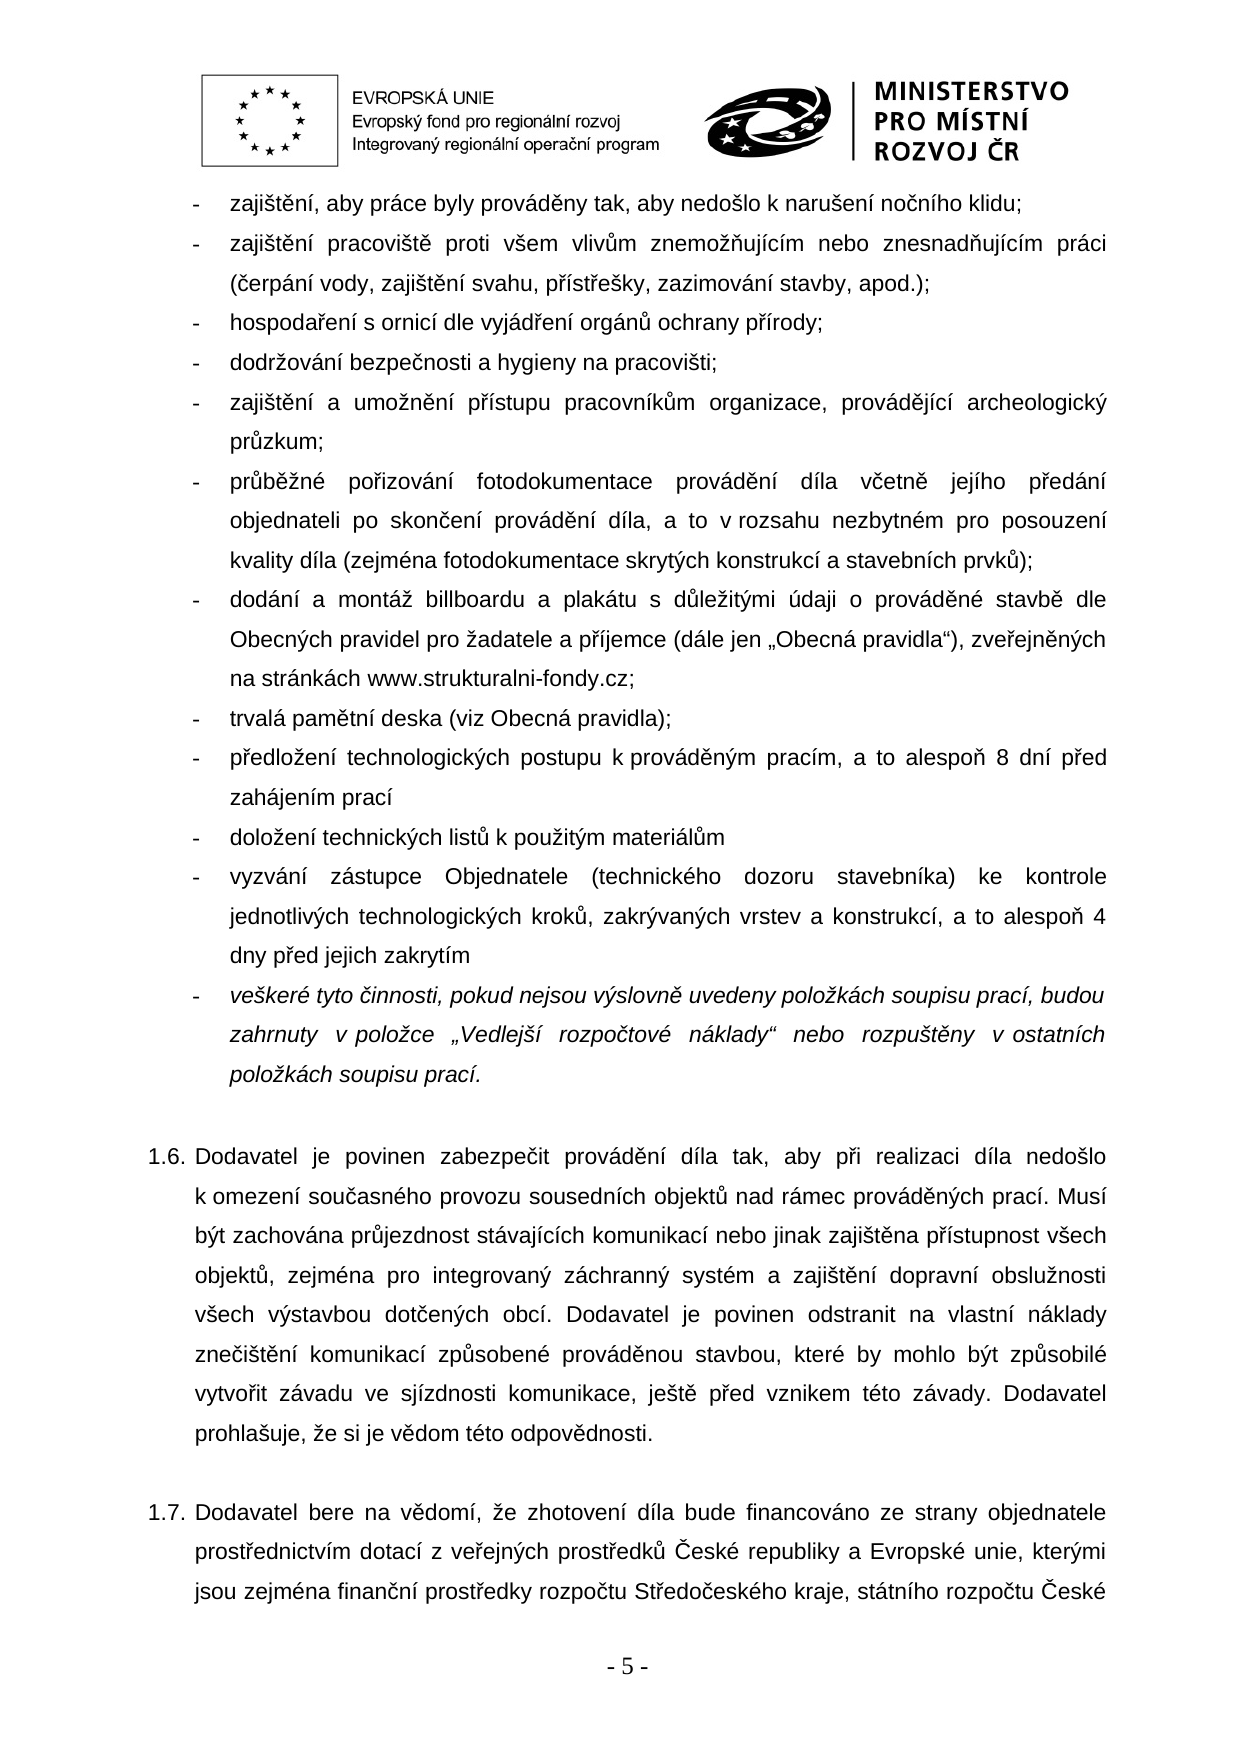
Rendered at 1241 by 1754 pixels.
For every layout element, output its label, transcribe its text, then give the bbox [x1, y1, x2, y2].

picture [158, 44, 1097, 191]
list doložení technických listů k použitým materiálům [192, 823, 1107, 850]
list průběžné pořizování fotodokumentace provádění díla včetně jejího předání objednateli po skončení provádění díla, a to v rozsahu nezbytném pro posouzení kvality díla (zejména fotodokumentace skrytých konstrukcí a stavebních prvků); [192, 468, 1107, 573]
list předložení technologických postupu k prováděným pracím, a to alespoň 8 dní před zahájením prací [192, 744, 1107, 810]
list Dodavatel je povinen zabezpečit provádění díla tak, aby při realizaci díla nedošlo k omezení současného provozu sousedních objektů nad rámec prováděných prací. Musí být zachována průjezdnost stávajících komunikací nebo jinak zajištěna přístupnost všech objektů, zejména pro integrovaný záchranný systém a zajištění dopravní obslužnosti všech výstavbou dotčených obcí. Dodavatel je povinen odstranit na vlastní náklady znečištění komunikací způsobené prováděnou stavbou, které by mohlo být způsobilé vytvořit závadu ve sjízdnosti komunikace, ještě před vznikem této závady. Dodavatel prohlašuje, že si je vědom této odpovědnosti. [148, 1143, 1107, 1446]
list zajištění a umožnění přístupu pracovníkům organizace, provádějící archeologický průzkum; [192, 388, 1107, 454]
list dodržování bezpečnosti a hygieny na pracovišti; [192, 349, 1107, 375]
list dodání a montáž billboardu a plakátu s důležitými údaji o prováděné stavbě dle Obecných pravidel pro žadatele a příjemce (dále jen „Obecná pravidla“), zveřejněných na stránkách www.strukturalni-fondy.cz; [192, 586, 1107, 692]
list trvalá pamětní deska (viz Obecná pravidla); [192, 705, 1107, 731]
list vyzvání zástupce Objednatele (technického dozoru stavebníka) ke kontrole jednotlivých technologických kroků, zakrývaných vrstev a konstrukcí, a to alespoň 4 dny před jejich zakrytím [192, 863, 1107, 968]
list zajištění pracoviště proti všem vlivům znemožňujícím nebo znesnadňujícím práci (čerpání vody, zajištění svahu, přístřešky, zazimování stavby, apod.); [192, 230, 1107, 296]
list hospodaření s ornicí dle vyjádření orgánů ochrany přírody; [192, 309, 1107, 336]
list veškeré tyto činnosti, pokud nejsou výslovně uvedeny položkách soupisu prací, budou zahrnuty v položce „Vedlejší rozpočtové náklady“ nebo rozpuštěny v ostatních položkách soupisu prací. [192, 982, 1107, 1087]
list zajištění, aby práce byly prováděny tak, aby nedošlo k narušení nočního klidu; [192, 190, 1107, 217]
